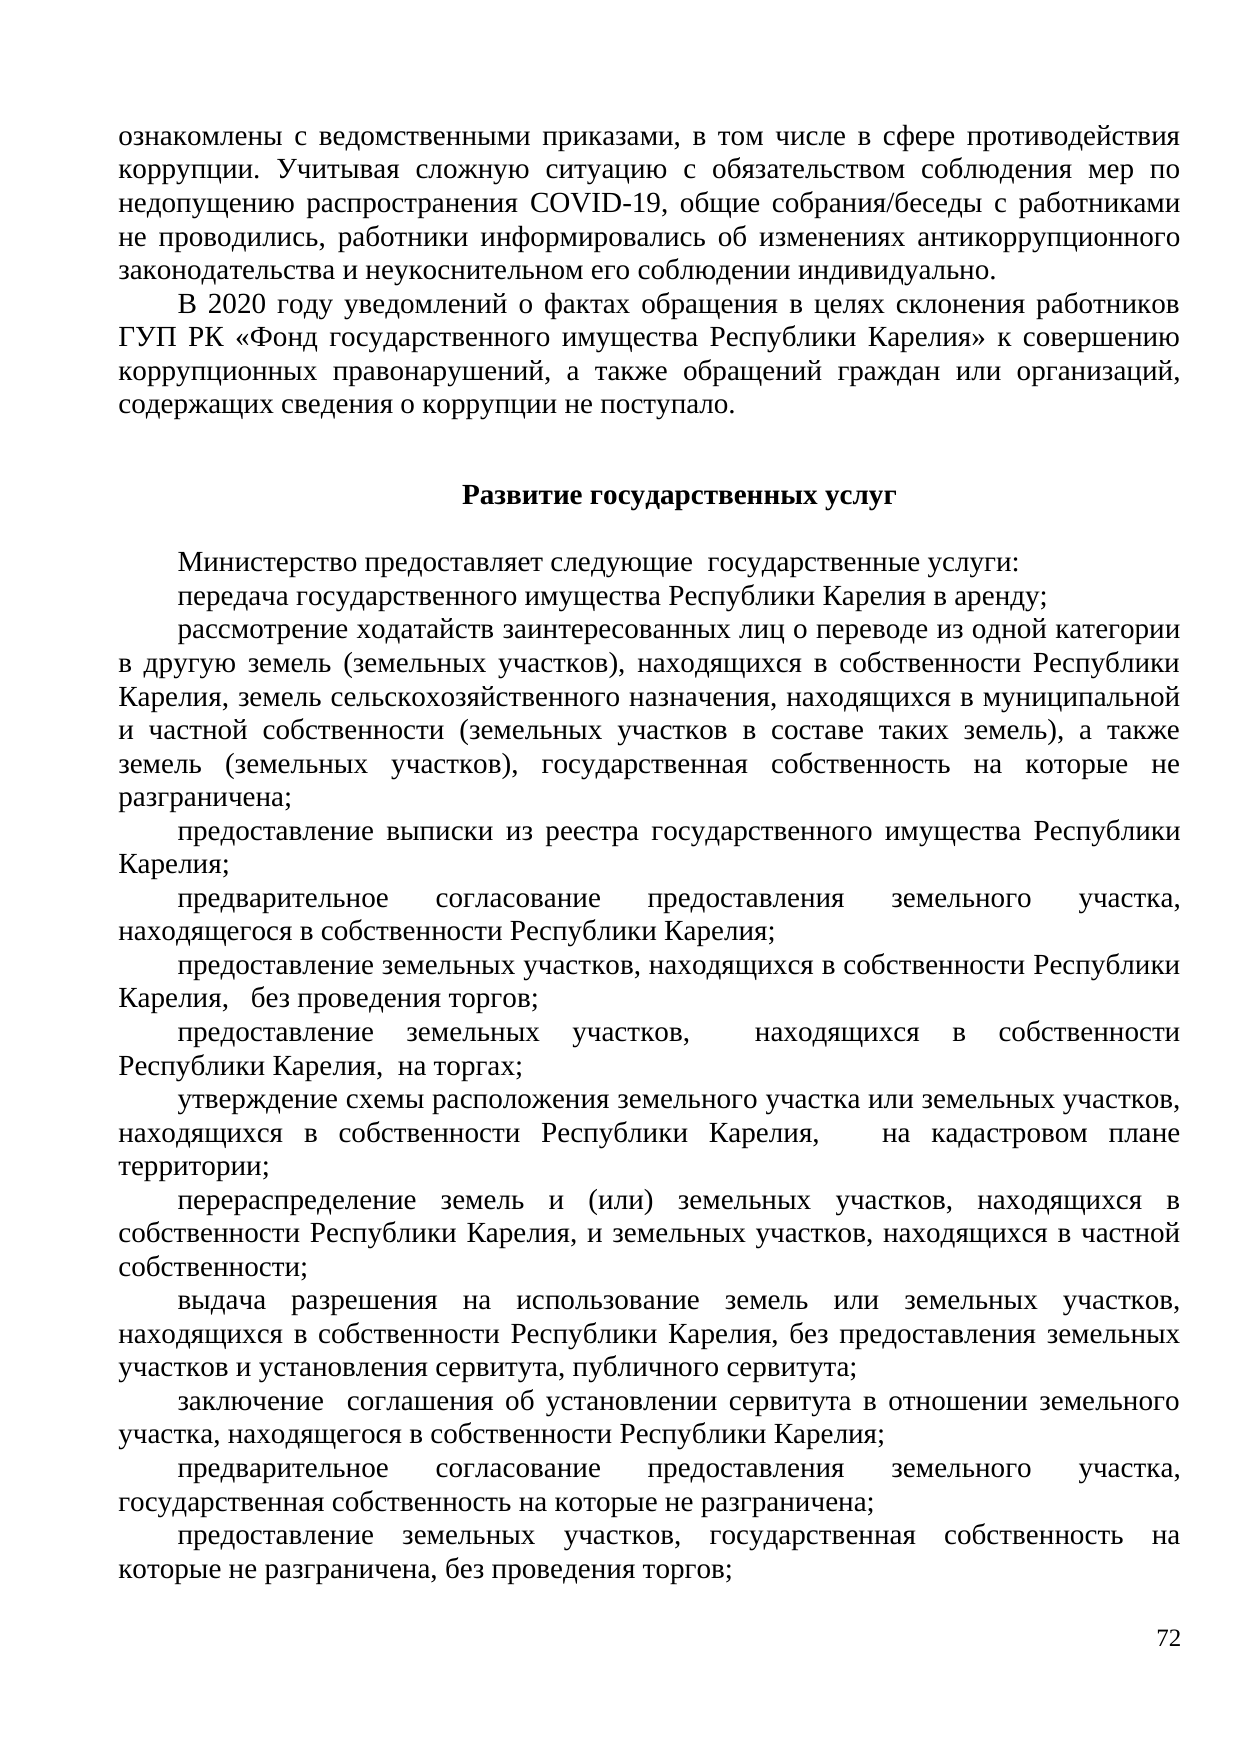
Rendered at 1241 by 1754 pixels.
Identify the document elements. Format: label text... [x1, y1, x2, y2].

text предоставление земельных участков, находящихся в собственности Республики Карелия, на торгах; [118, 1014, 1181, 1081]
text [118, 118, 1181, 286]
text предоставление земельных участков, находящихся в собственности Республики Карелия, без проведения торгов; [118, 947, 1181, 1014]
text предоставление выписки из реестра государственного имущества Республики Карелия; [118, 813, 1181, 880]
text Развитие государственных услуг [118, 477, 1181, 511]
text заключение соглашения об установлении сервитута в отношении земельного участка, находящегося в собственности Республики Карелия; [118, 1383, 1181, 1450]
text передача государственного имущества Республики Карелия в аренду; [118, 578, 1181, 612]
text В 2020 году уведомлений о фактах обращения в целях склонения работников ГУП РК «Фонд государственного имущества Республики Карелия» к совершению коррупционных правонарушений, а также обращений граждан или организаций, содержащих сведения о коррупции не поступало. [118, 286, 1181, 420]
text перераспределение земель и (или) земельных участков, находящихся в собственности Республики Карелия, и земельных участков, находящихся в частной собственности; [118, 1182, 1181, 1282]
text предварительное согласование предоставления земельного участка, государственная собственность на которые не разграничена; [118, 1450, 1181, 1517]
text предоставление земельных участков, государственная собственность на которые не разграничена, без проведения торгов; [118, 1517, 1181, 1584]
text утверждение схемы расположения земельного участка или земельных участков, находящихся в собственности Республики Карелия, на кадастровом плане территории; [118, 1081, 1181, 1182]
text выдача разрешения на использование земель или земельных участков, находящихся в собственности Республики Карелия, без предоставления земельных участков и установления сервитута, публичного сервитута; [118, 1282, 1181, 1383]
text рассмотрение ходатайств заинтересованных лиц о переводе из одной категории в другую земель (земельных участков), находящихся в собственности Республики Карелия, земель сельскохозяйственного назначения, находящихся в муниципальной и частной собственности (земельных участков в составе таких земель), а также земель (земельных участков), государственная собственность на которые не разграничена; [118, 612, 1181, 813]
text предварительное согласование предоставления земельного участка, находящегося в собственности Республики Карелия; [118, 880, 1181, 947]
text Министерство предоставляет следующие государственные услуги: [118, 544, 1181, 578]
